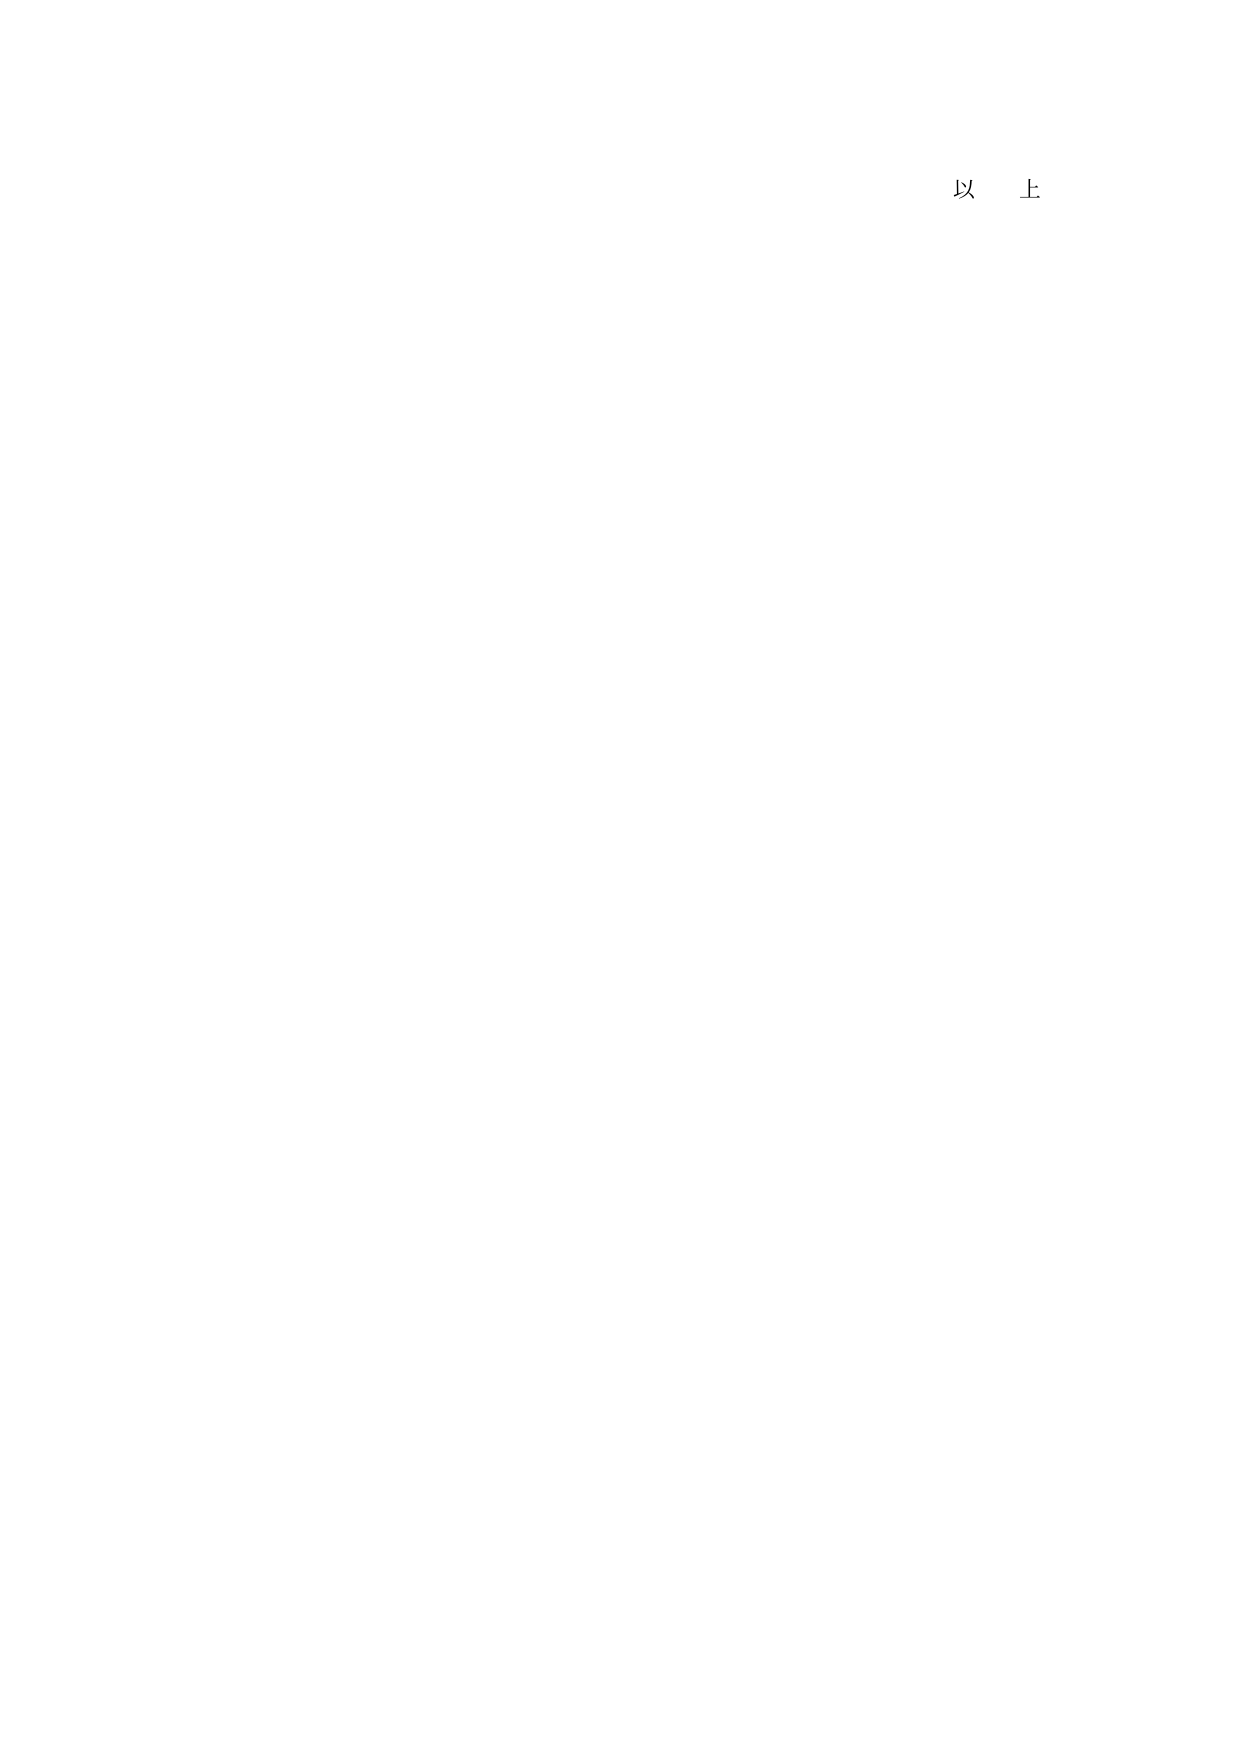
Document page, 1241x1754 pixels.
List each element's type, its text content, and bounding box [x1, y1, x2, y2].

text 以 上 [198, 169, 1041, 207]
